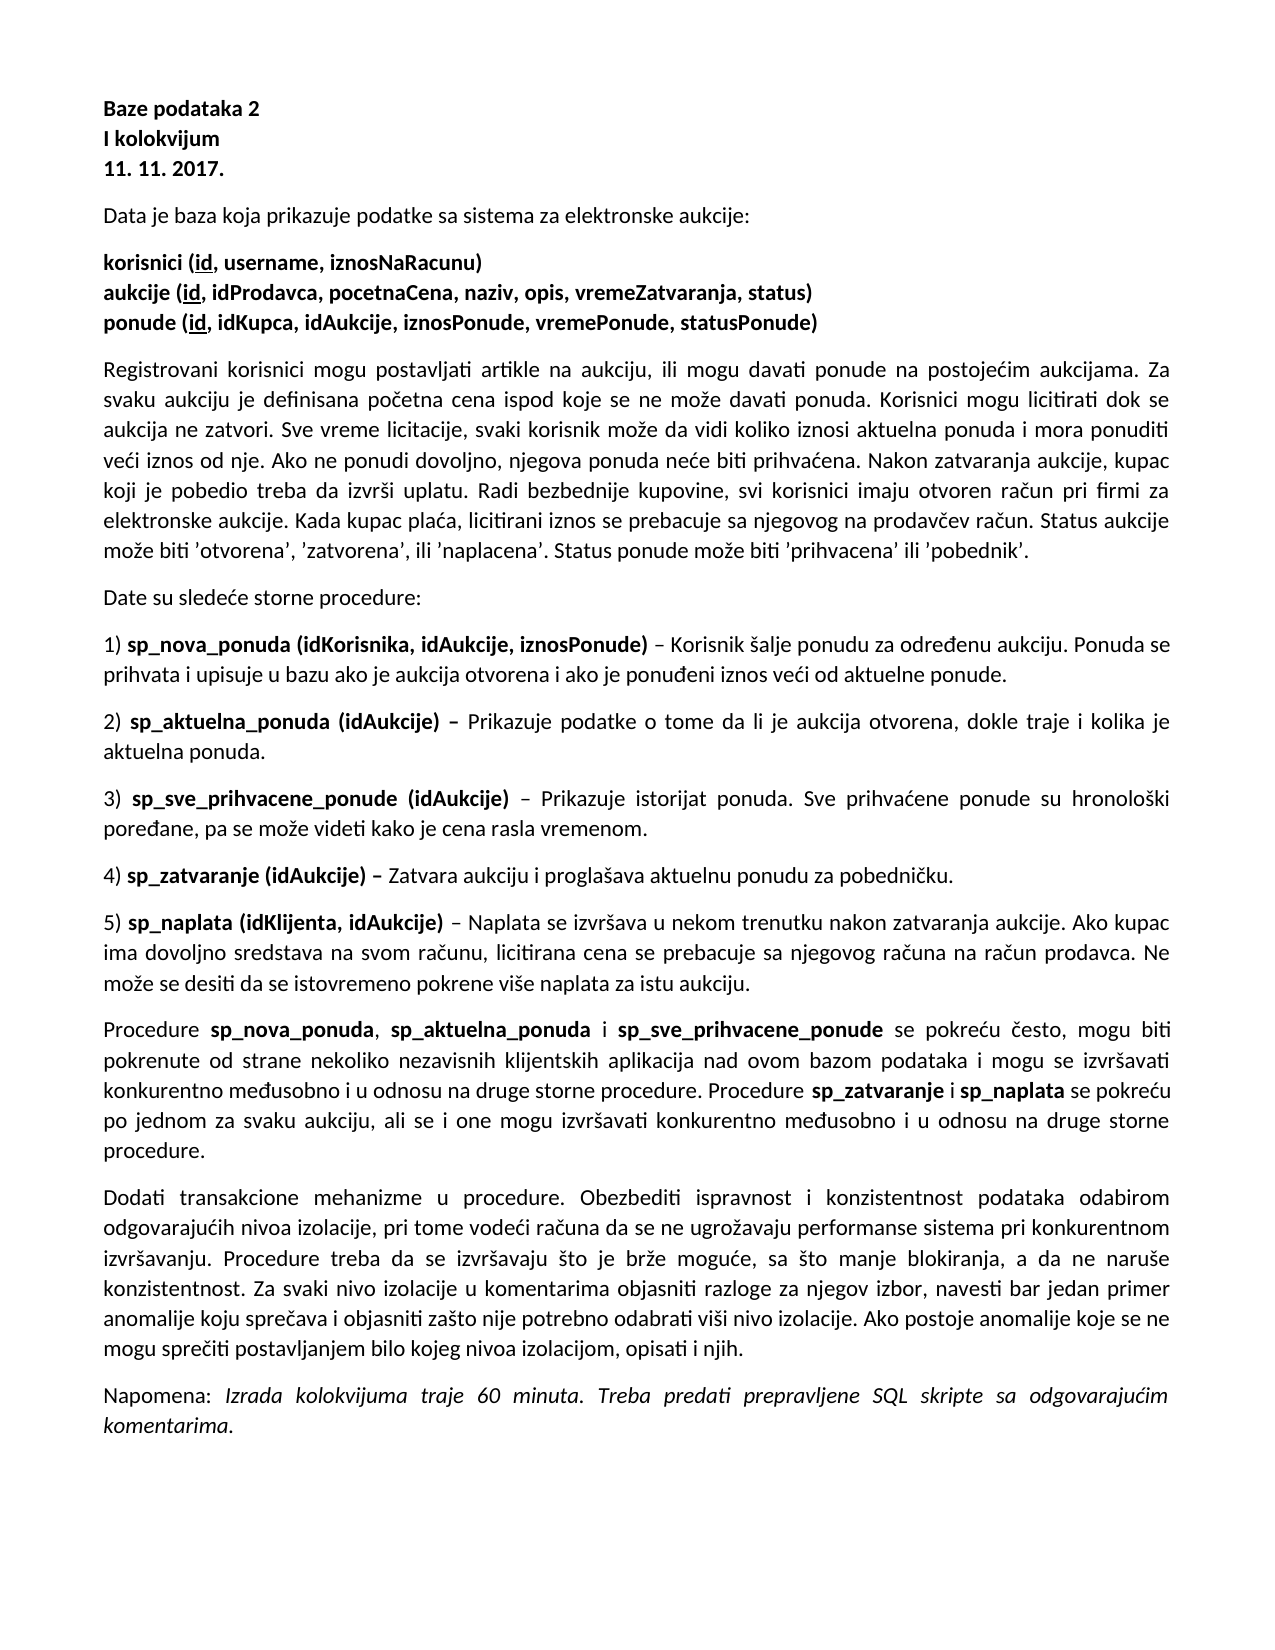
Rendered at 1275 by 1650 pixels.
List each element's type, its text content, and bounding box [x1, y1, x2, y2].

text 5) sp_naplata (idKlijenta, idAukcije) – Naplata se izvršava u nekom trenutku nakon zatvaranja aukcije. Ako kupac ima dovoljno sredstava na svom računu, licitirana cena se prebacuje sa njegovog računa na račun prodavca. Ne može se desiti da se istovremeno pokrene više naplata za istu aukciju. [103, 908, 1172, 997]
text Procedure sp_nova_ponuda, sp_aktuelna_ponuda i sp_sve_prihvacene_ponude se pokreću često, mogu biti pokrenute od strane nekoliko nezavisnih klijentskih aplikacija nad ovom bazom podataka i mogu se izvršavati konkurentno međusobno i u odnosu na druge storne procedure. Procedure sp_zatvaranje i sp_naplata se pokreću po jednom za svaku aukciju, ali se i one mogu izvršavati konkurentno međusobno i u odnosu na druge storne procedure. [103, 1016, 1172, 1164]
text 2) sp_aktuelna_ponuda (idAukcije) – Prikazuje podatke o tome da li je aukcija otvorena, dokle traje i kolika je aktuelna ponuda. [103, 707, 1172, 766]
text Baze podataka 2 I kolokvijum 11. 11. 2017. [103, 94, 1172, 182]
text korisnici (id, username, iznosNaRacunu) aukcije (id, idProdavca, pocetnaCena, naziv, opis, vremeZatvaranja, status) ponude (id, idKupca, idAukcije, iznosPonude, vremePonude, statusPonude) [103, 248, 1172, 336]
text Data je baza koja prikazuje podatke sa sistema za elektronske aukcije: [103, 201, 1172, 229]
text Date su sledeće storne procedure: [103, 583, 1172, 611]
text 4) sp_zatvaranje (idAukcije) – Zatvara aukciju i proglašava aktuelnu ponudu za pobedničku. [103, 861, 1172, 889]
text Dodati transakcione mehanizme u procedure. Obezbediti ispravnost i konzistentnost podataka odabirom odgovarajućih nivoa izolacije, pri tome vodeći računa da se ne ugrožavaju performanse sistema pri konkurentnom izvršavanju. Procedure treba da se izvršavaju što je brže moguće, sa što manje blokiranja, a da ne naruše konzistentnost. Za svaki nivo izolacije u komentarima objasniti razloge za njegov izbor, navesti bar jedan primer anomalije koju sprečava i objasniti zašto nije potrebno odabrati viši nivo izolacije. Ako postoje anomalije koje se ne mogu sprečiti postavljanjem bilo kojeg nivoa izolacijom, opisati i njih. [103, 1183, 1172, 1362]
text Napomena: Izrada kolokvijuma traje 60 minuta. Treba predati prepravljene SQL skripte sa odgovarajućim komentarima. [103, 1381, 1172, 1439]
text 1) sp_nova_ponuda (idKorisnika, idAukcije, iznosPonude) – Korisnik šalje ponudu za određenu aukciju. Ponuda se prihvata i upisuje u bazu ako je aukcija otvorena i ako je ponuđeni iznos veći od aktuelne ponude. [103, 630, 1172, 688]
text Registrovani korisnici mogu postavljati artikle na aukciju, ili mogu davati ponude na postojećim aukcijama. Za svaku aukciju je definisana početna cena ispod koje se ne može davati ponuda. Korisnici mogu licitirati dok se aukcija ne zatvori. Sve vreme licitacije, svaki korisnik može da vidi koliko iznosi aktuelna ponuda i mora ponuditi veći iznos od nje. Ako ne ponudi dovoljno, njegova ponuda neće biti prihvaćena. Nakon zatvaranja aukcije, kupac koji je pobedio treba da izvrši uplatu. Radi bezbednije kupovine, svi korisnici imaju otvoren račun pri firmi za elektronske aukcije. Kada kupac plaća, licitirani iznos se prebacuje sa njegovog na prodavčev račun. Status aukcije može biti ’otvorena’, ’zatvorena’, ili ’naplacena’. Status ponude može biti ’prihvacena’ ili ’pobednik’. [103, 355, 1172, 564]
text 3) sp_sve_prihvacene_ponude (idAukcije) – Prikazuje istorijat ponuda. Sve prihvaćene ponude su hronološki poređane, pa se može videti kako je cena rasla vremenom. [103, 784, 1172, 843]
